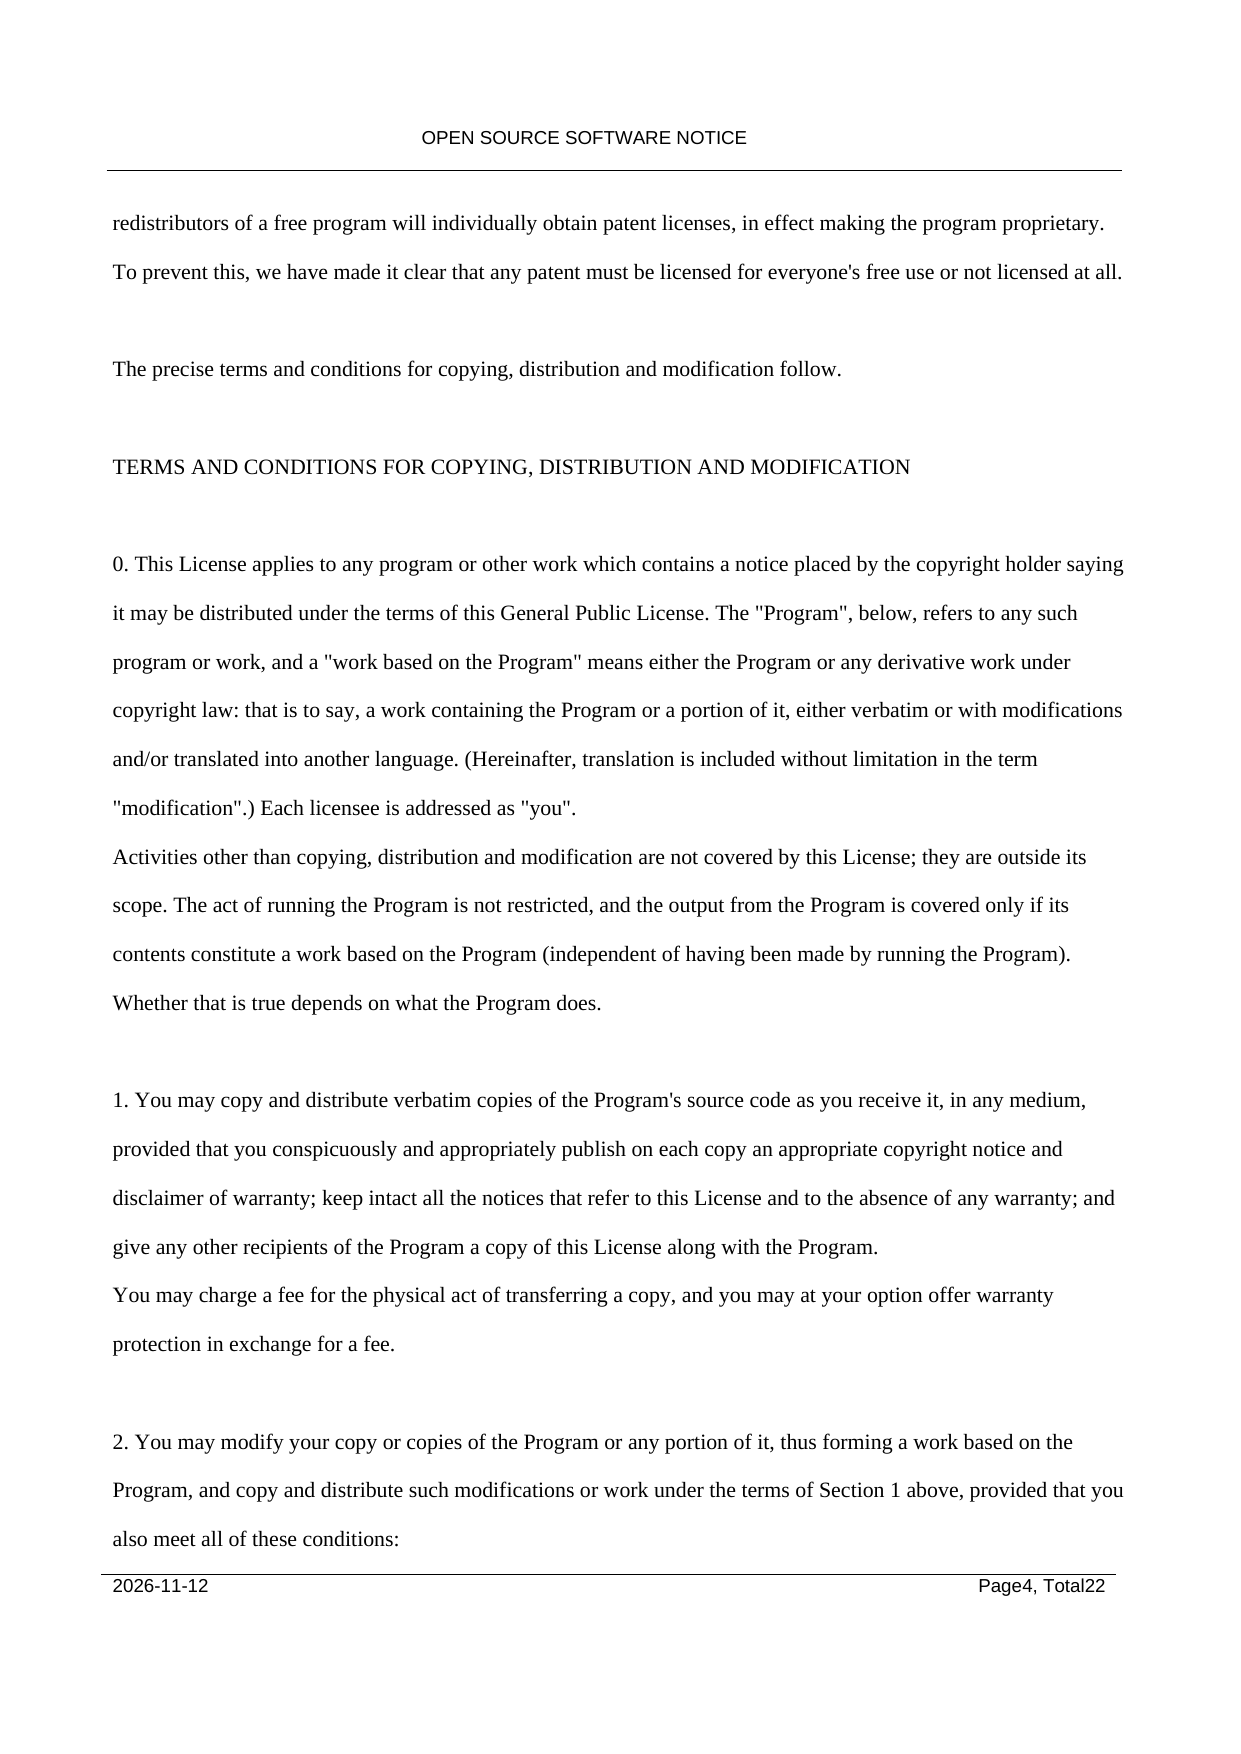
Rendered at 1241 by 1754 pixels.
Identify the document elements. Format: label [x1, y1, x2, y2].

text [112, 206, 1128, 1555]
